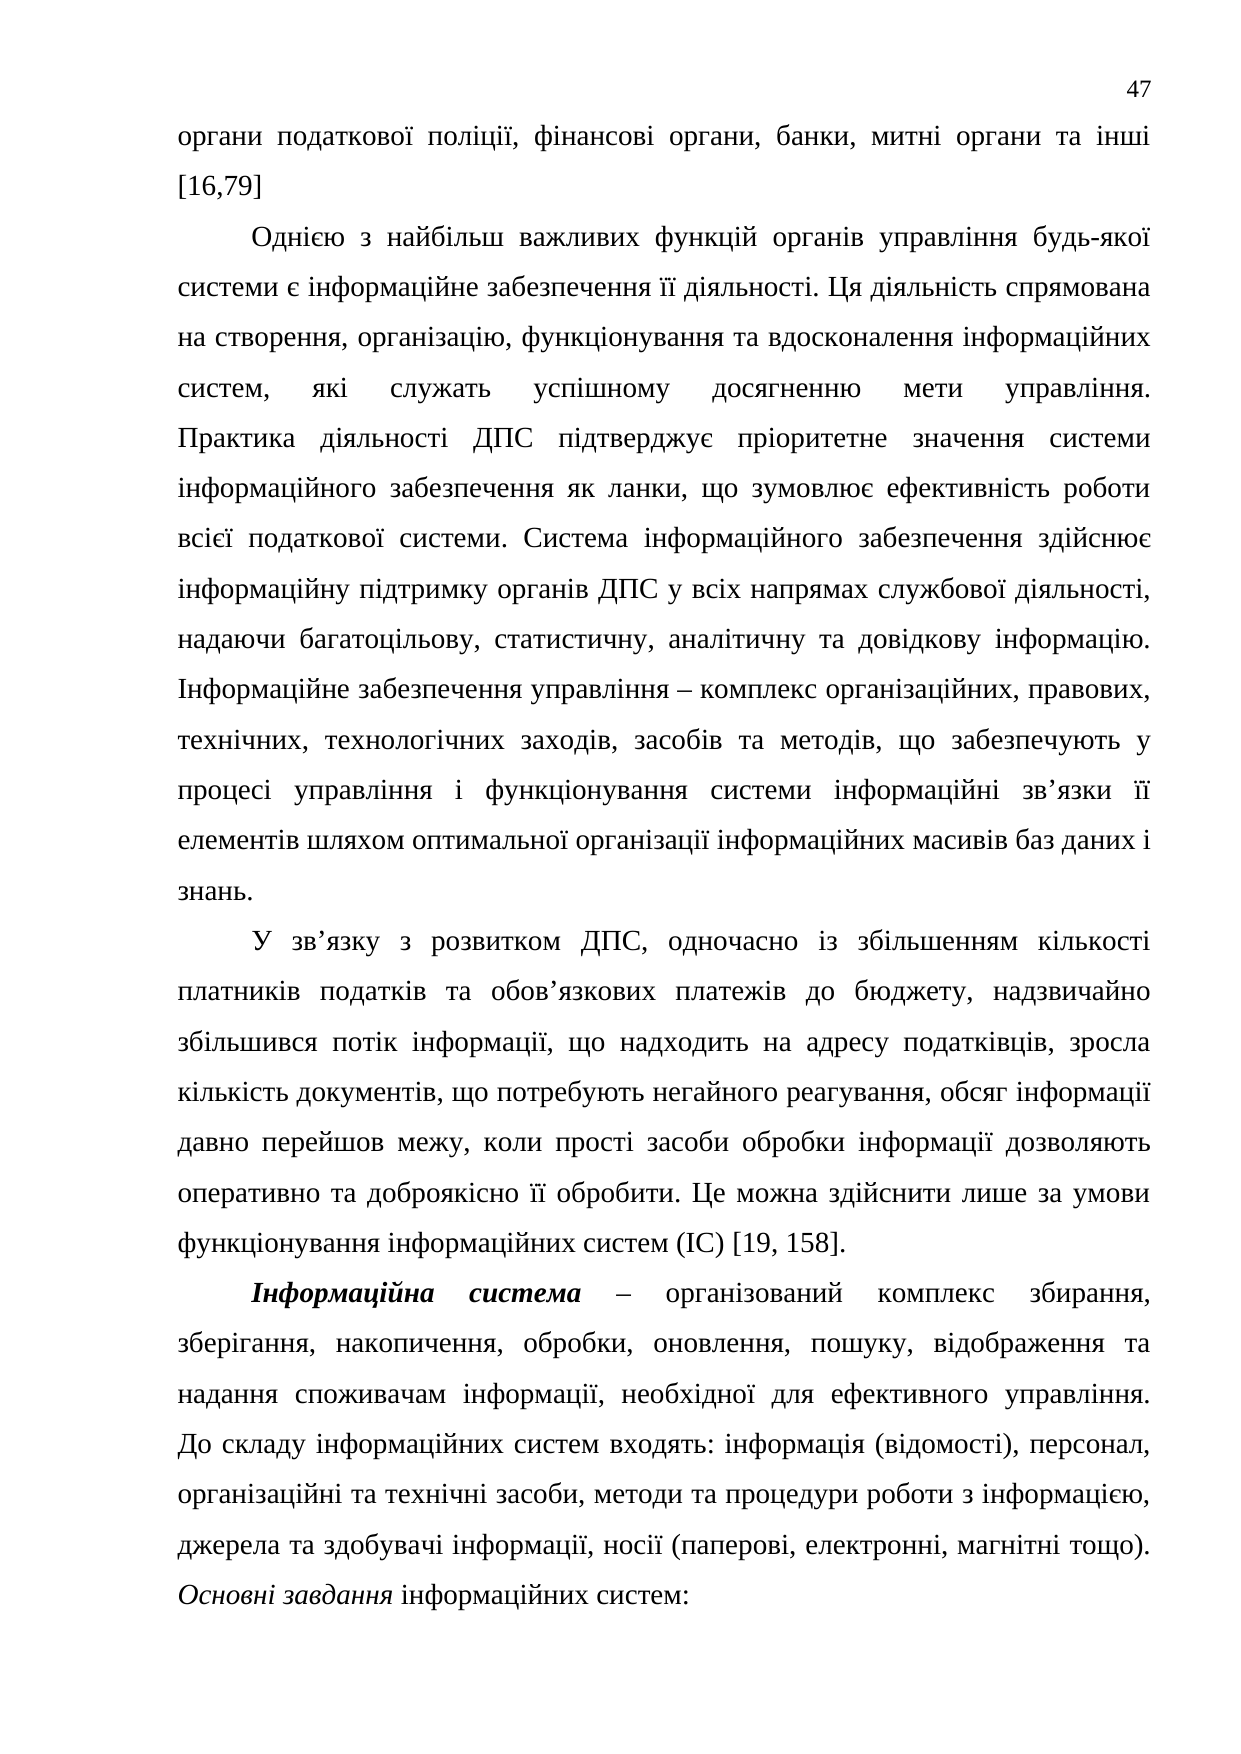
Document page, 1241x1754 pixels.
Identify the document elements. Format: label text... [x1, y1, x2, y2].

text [177, 118, 1152, 202]
text У зв’язку з розвитком ДПС, одночасно із збільшенням кількості платників податків та обов’язкових платежів до бюджету, надзвичайно збільшився потік інформації, що надходить на адресу податківців, зросла кількість документів, що потребують негайного реагування, обсяг інформації давно перейшов межу, коли прості засоби обробки інформації дозволяють оперативно та доброякісно її обробити. Це можна здійснити лише за умови функціонування інформаційних систем (ІС) [19, 158]. [177, 923, 1152, 1258]
text Однією з найбільш важливих функцій органів управління будь-якої системи є інформаційне забезпечення її діяльності. Ця діяльність спрямована на створення, організацію, функціонування та вдосконалення інформаційних систем, які служать успішному досягненню мети управління. Практика діяльності ДПС підтверджує пріоритетне значення системи інформаційного забезпечення як ланки, що зумовлює ефективність роботи всієї податкової системи. Система інформаційного забезпечення здійснює інформаційну підтримку органів ДПС у всіх напрямах службової діяльності, надаючи багатоцільову, статистичну, аналітичну та довідкову інформацію. Інформаційне забезпечення управління – комплекс організаційних, правових, технічних, технологічних заходів, засобів та методів, що забезпечують у процесі управління і функціонування системи інформаційні зв’язки її елементів шляхом оптимальної організації інформаційних масивів баз даних і знань. [177, 219, 1152, 906]
text Інформаційна система – організований комплекс збирання, зберігання, накопичення, обробки, оновлення, пошуку, відображення та надання споживачам інформації, необхідної для ефективного управління. До складу інформаційних систем входять: інформація (відомості), персонал, організаційні та технічні засоби, методи та процедури роботи з інформацією, джерела та здобувачі інформації, носії (паперові, електронні, магнітні тощо). Основні завдання інформаційних систем: [177, 1275, 1152, 1611]
